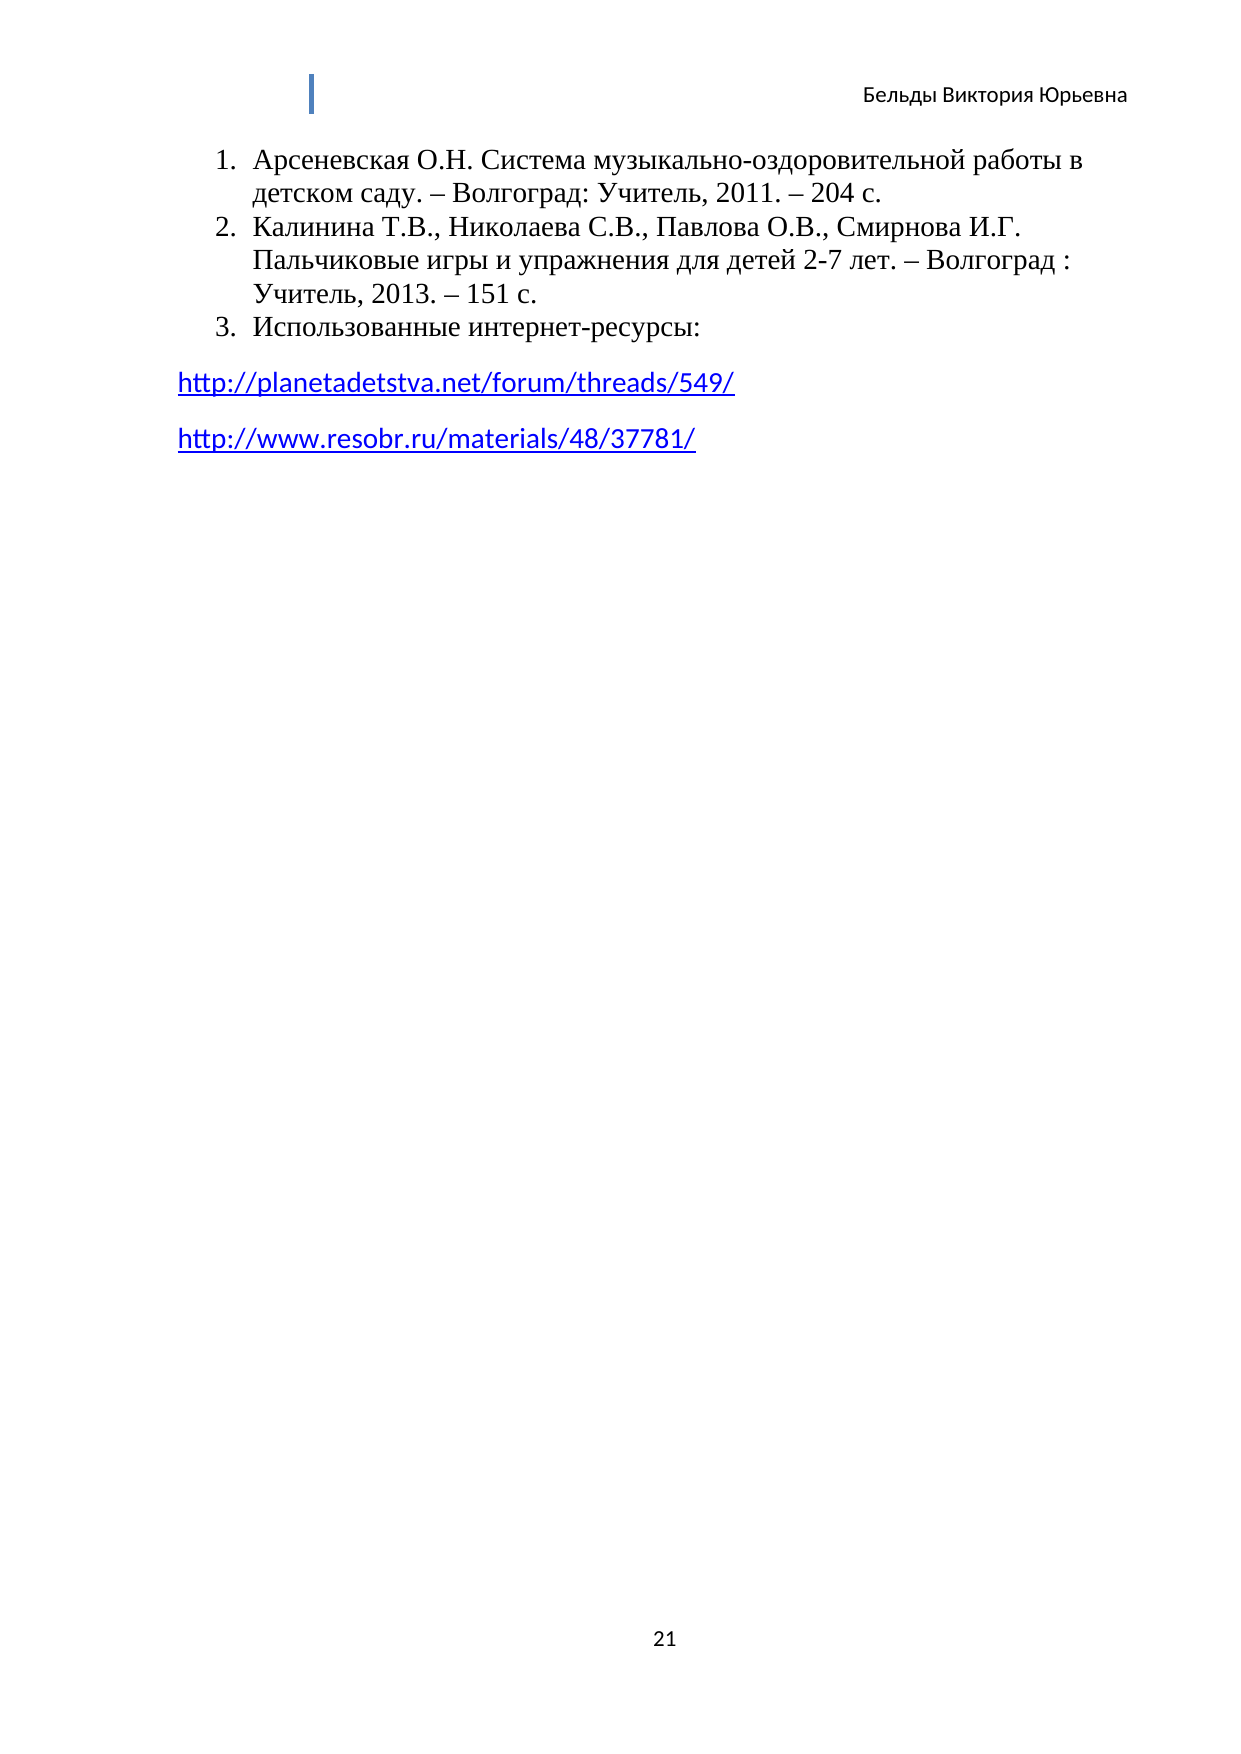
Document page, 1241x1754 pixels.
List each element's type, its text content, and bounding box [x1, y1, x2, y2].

list Использованные интернет-ресурсы: [215, 309, 1152, 343]
text http://www.resobr.ru/materials/48/37781/ [177, 420, 1152, 456]
list Арсеневская О.Н. Система музыкально-оздоровительной работы в детском саду. – Волгоград: Учитель, 2011. – 204 с. [215, 142, 1152, 209]
list Калинина Т.В., Николаева С.В., Павлова О.В., Смирнова И.Г. Пальчиковые игры и упражнения для детей 2-7 лет. – Волгоград : Учитель, 2013. – 151 с. [215, 209, 1152, 309]
text http://planetadetstva.net/forum/threads/549/ [177, 364, 1152, 399]
